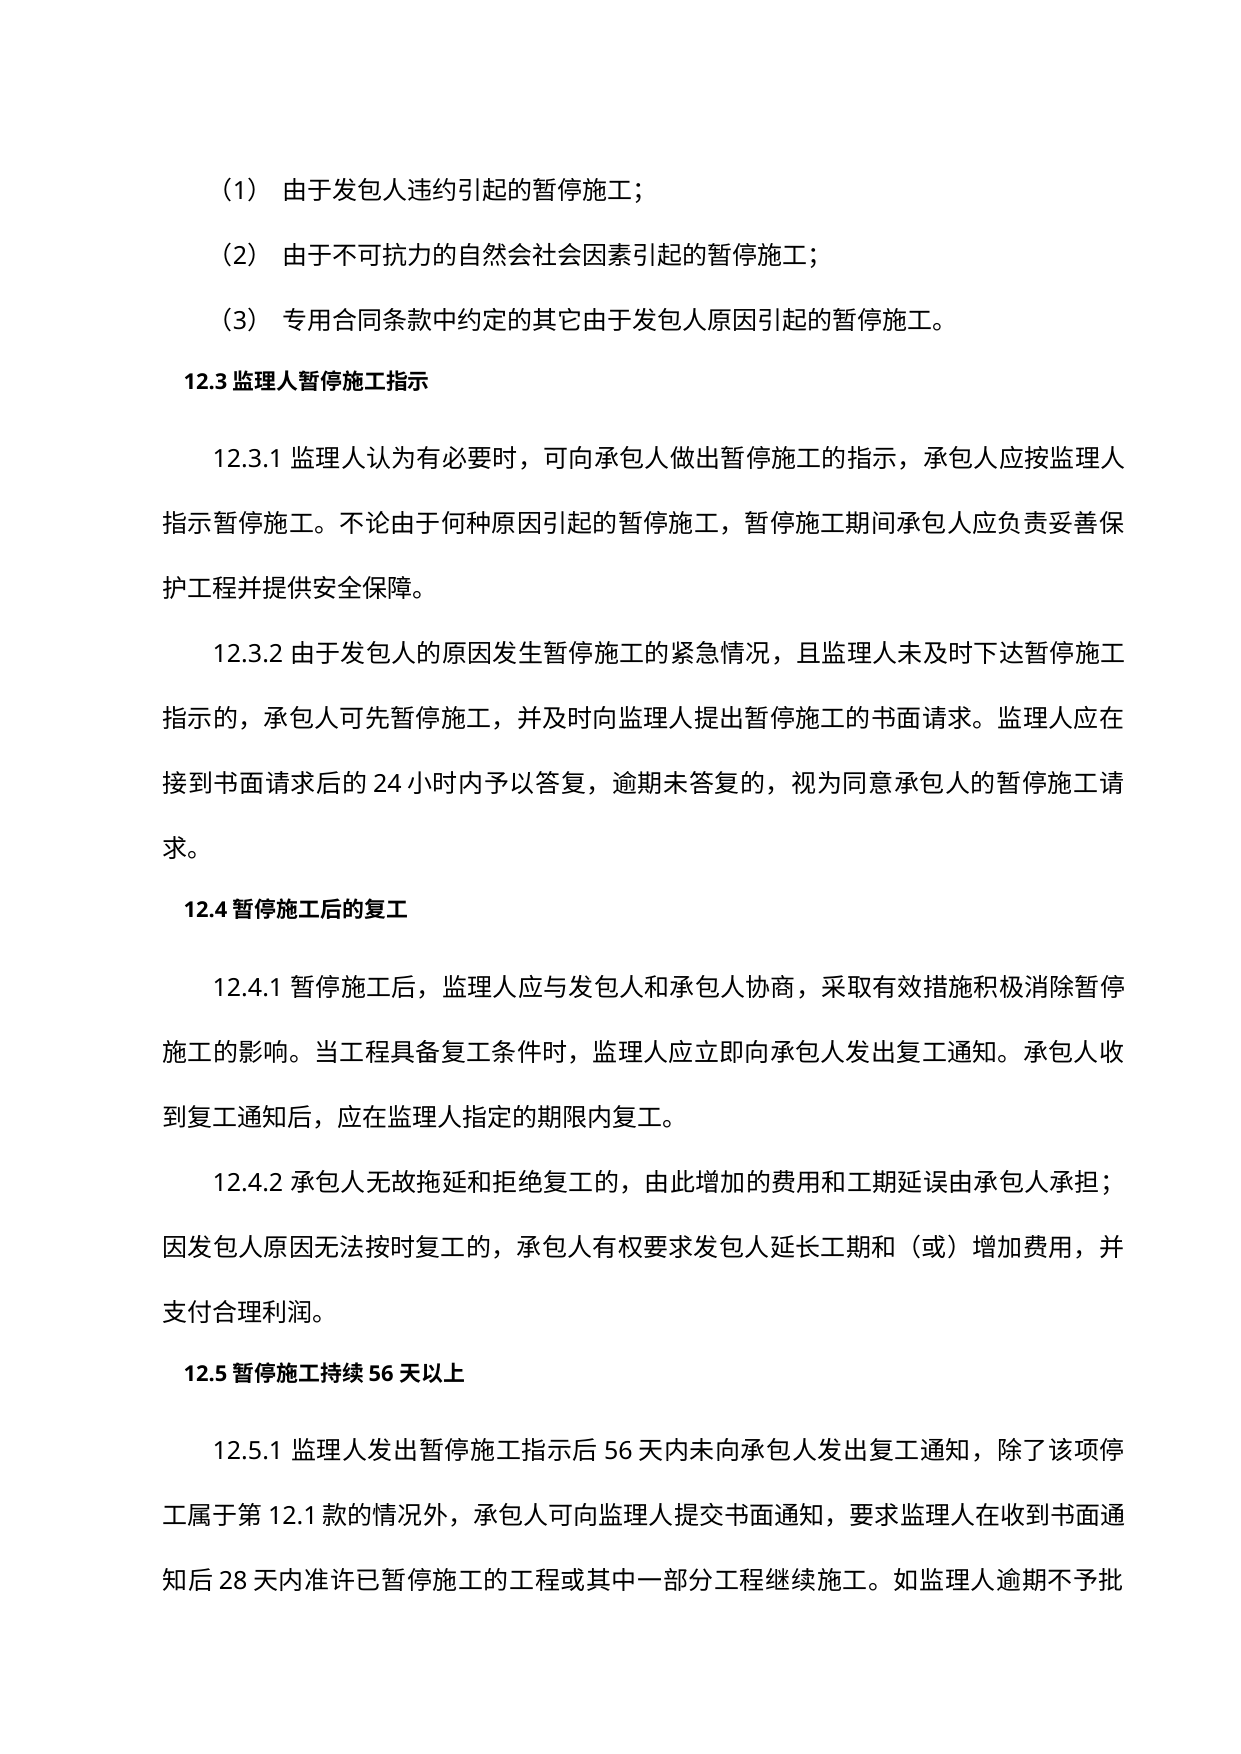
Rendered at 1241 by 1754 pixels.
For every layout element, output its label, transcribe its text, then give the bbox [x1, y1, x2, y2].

subtitle 12.5 暂停施工持续56 天以上 [162, 1355, 1126, 1388]
text 12.3.1 监理人认为有必要时，可向承包人做出暂停施工的指示，承包人应按监理人指示暂停施工。不论由于何种原因引起的暂停施工，暂停施工期间承包人应负责妥善保护工程并提供安全保障。 [162, 424, 1126, 619]
text 12.4.1 暂停施工后，监理人应与发包人和承包人协商，采取有效措施积极消除暂停施工的影响。当工程具备复工条件时，监理人应立即向承包人发出复工通知。承包人收到复工通知后，应在监理人指定的期限内复工。 [162, 953, 1126, 1148]
text 12.4.2 承包人无故拖延和拒绝复工的，由此增加的费用和工期延误由承包人承担；因发包人原因无法按时复工的，承包人有权要求发包人延长工期和（或）增加费用，并支付合理利润。 [162, 1148, 1126, 1343]
subtitle 12.3 监理人暂停施工指示 [162, 364, 1126, 396]
text 12.3.2 由于发包人的原因发生暂停施工的紧急情况，且监理人未及时下达暂停施工指示的，承包人可先暂停施工，并及时向监理人提出暂停施工的书面请求。监理人应在接到书面请求后的24小时内予以答复，逾期未答复的，视为同意承包人的暂停施工请求。 [162, 619, 1126, 879]
list 由于不可抗力的自然会社会因素引起的暂停施工； [208, 221, 1126, 286]
list 专用合同条款中约定的其它由于发包人原因引起的暂停施工。 [208, 286, 1126, 351]
subtitle 12.4 暂停施工后的复工 [162, 892, 1126, 924]
list 由于发包人违约引起的暂停施工； [208, 156, 1126, 221]
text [162, 1416, 1126, 1611]
